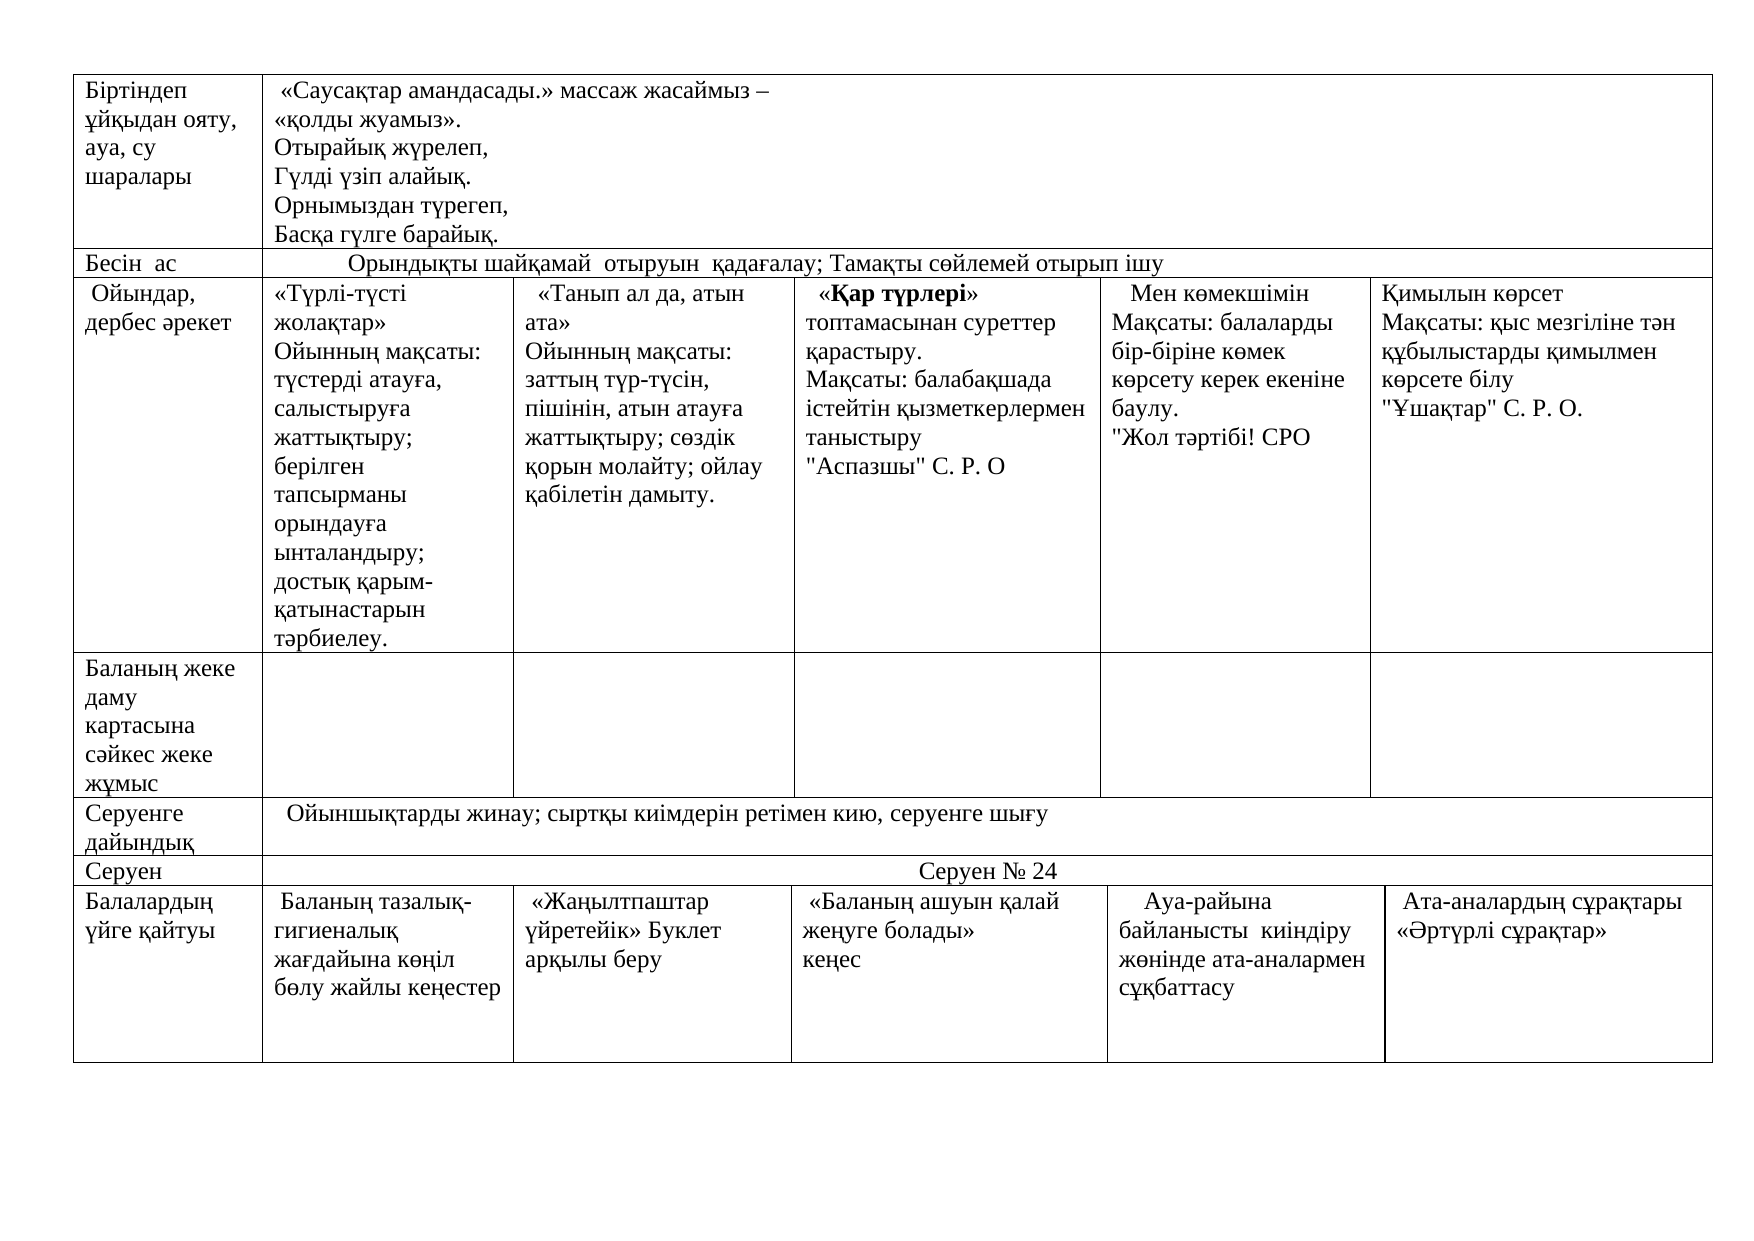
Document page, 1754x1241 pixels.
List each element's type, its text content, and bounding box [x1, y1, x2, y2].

table_cell Серуенге дайындық [74, 798, 262, 855]
table_cell [1371, 653, 1712, 797]
table_cell «Жаңылтпаштар үйретейік» Буклет арқылы беру [514, 886, 791, 1062]
table_cell Бесін ас [74, 249, 262, 277]
table_cell [1101, 653, 1370, 797]
table_cell Серуен [74, 856, 262, 885]
table_cell «Түрлі-түсті жолақтар» Ойынның мақсаты: түстерді атауға, салыстыруға жаттықтыру; берілген тапсырманы орындауға ынталандыру; достық қарым-қатынастарын тәрбиелеу. [263, 278, 513, 652]
table_cell Ата-аналардың сұрақтары «Әртүрлі сұрақтар» [1386, 886, 1712, 1062]
table_cell Баланың жеке даму картасына сәйкес жеке жұмыс [74, 653, 262, 797]
table_cell Баланың тазалық-гигиеналық жағдайына көңіл бөлу жайлы кеңестер [263, 886, 513, 1062]
table_cell Ойындар, дербес әрекет [74, 278, 262, 652]
table_cell «Баланың ашуын қалай жеңуге болады» кеңес [792, 886, 1107, 1062]
table_cell Мен көмекшімін Мақсаты: балаларды бір-біріне көмек көрсету керек екеніне баулу. "Жол тәртібі! СРО [1101, 278, 1370, 652]
table_cell [795, 653, 1100, 797]
table_cell Балалардың үйге қайтуы [74, 886, 262, 1062]
table_cell [263, 653, 513, 797]
table_cell Біртіндеп ұйқыдан ояту, ауа, су шаралары [74, 75, 262, 247]
table_cell Орындықты шайқамай отыруын қадағалау; Тамақты сөйлемей отырып ішу [263, 249, 1712, 277]
table_cell Серуен № 24 [263, 856, 1712, 885]
table_cell «Танып ал да, атын ата» Ойынның мақсаты: заттың түр-түсін, пішінін, атын атауға жаттықтыру; сөздік қорын молайту; ойлау қабілетін дамыту. [514, 278, 794, 652]
table_cell Ауа-райына байланысты киіндіру жөнінде ата-аналармен сұқбаттасу [1108, 886, 1384, 1062]
table_cell «Қар түрлері» топтамасынан суреттер қарастыру. Мақсаты: балабақшада істейтін қызметкерлермен таныстыру "Аспазшы" С. Р. О [795, 278, 1100, 652]
table_cell [514, 653, 794, 797]
table_cell Қимылын көрсет Мақсаты: қыс мезгіліне тән құбылыстарды қимылмен көрсете білу "Ұшақтар" С. Р. О. [1371, 278, 1712, 652]
table_cell Ойыншықтарды жинау; сыртқы киімдерін ретімен кию, серуенге шығу [263, 798, 1712, 855]
table_cell «Саусақтар амандасады.» массаж жасаймыз – «қолды жуамыз». Отырайық жүрелеп, Гүлді үзіп алайық. Орнымыздан түрегеп, Басқа гүлге барайық. [263, 75, 1712, 247]
